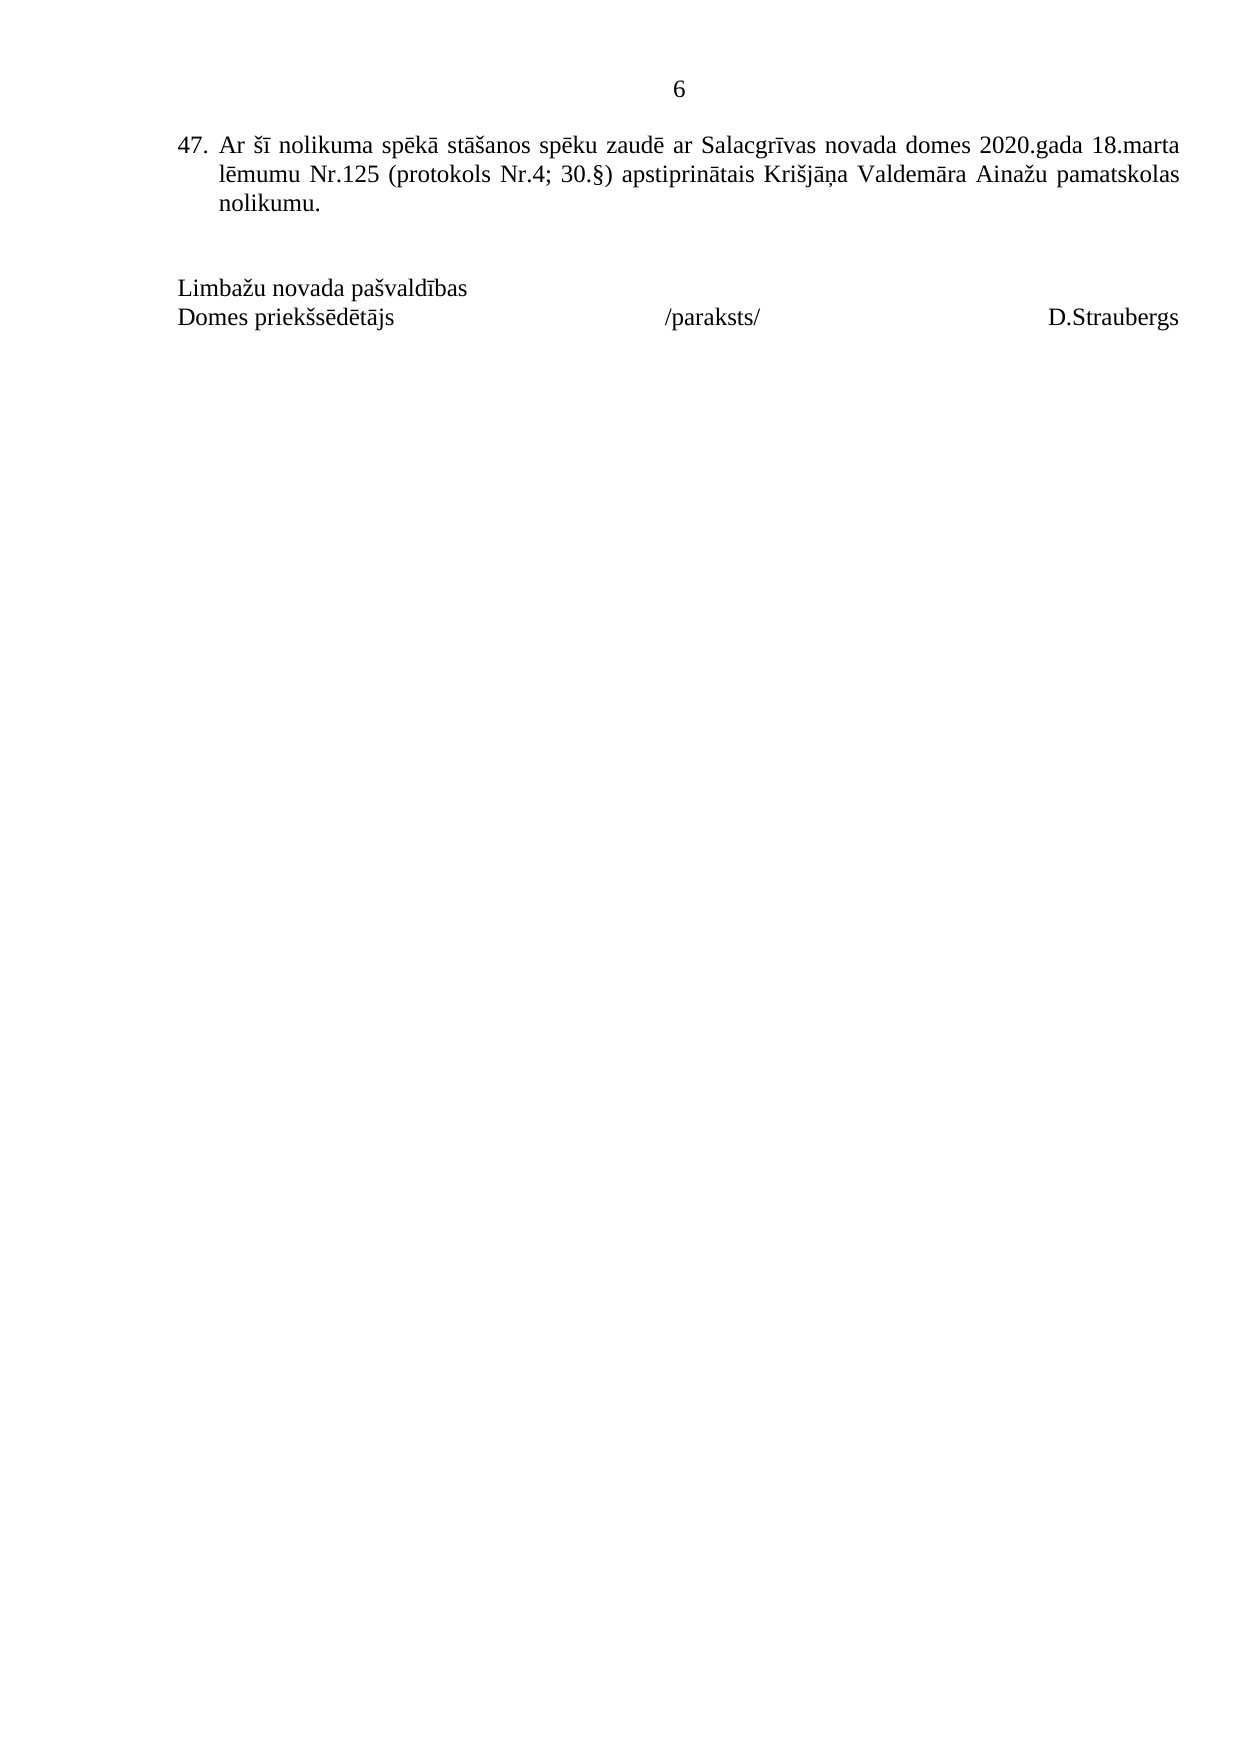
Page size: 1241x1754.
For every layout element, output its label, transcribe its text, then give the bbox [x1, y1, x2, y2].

text Domes priekšsēdētājs /paraksts/ D.Straubergs [177, 302, 1181, 330]
list Ar šī nolikuma spēkā stāšanos spēku zaudē ar Salacgrīvas novada domes 2020.gada 18.marta lēmumu Nr.125 (protokols Nr.4; 30.§) apstiprinātais Krišjāņa Valdemāra Ainažu pamatskolas nolikumu. [177, 131, 1181, 217]
text Limbažu novada pašvaldības [177, 273, 1181, 302]
